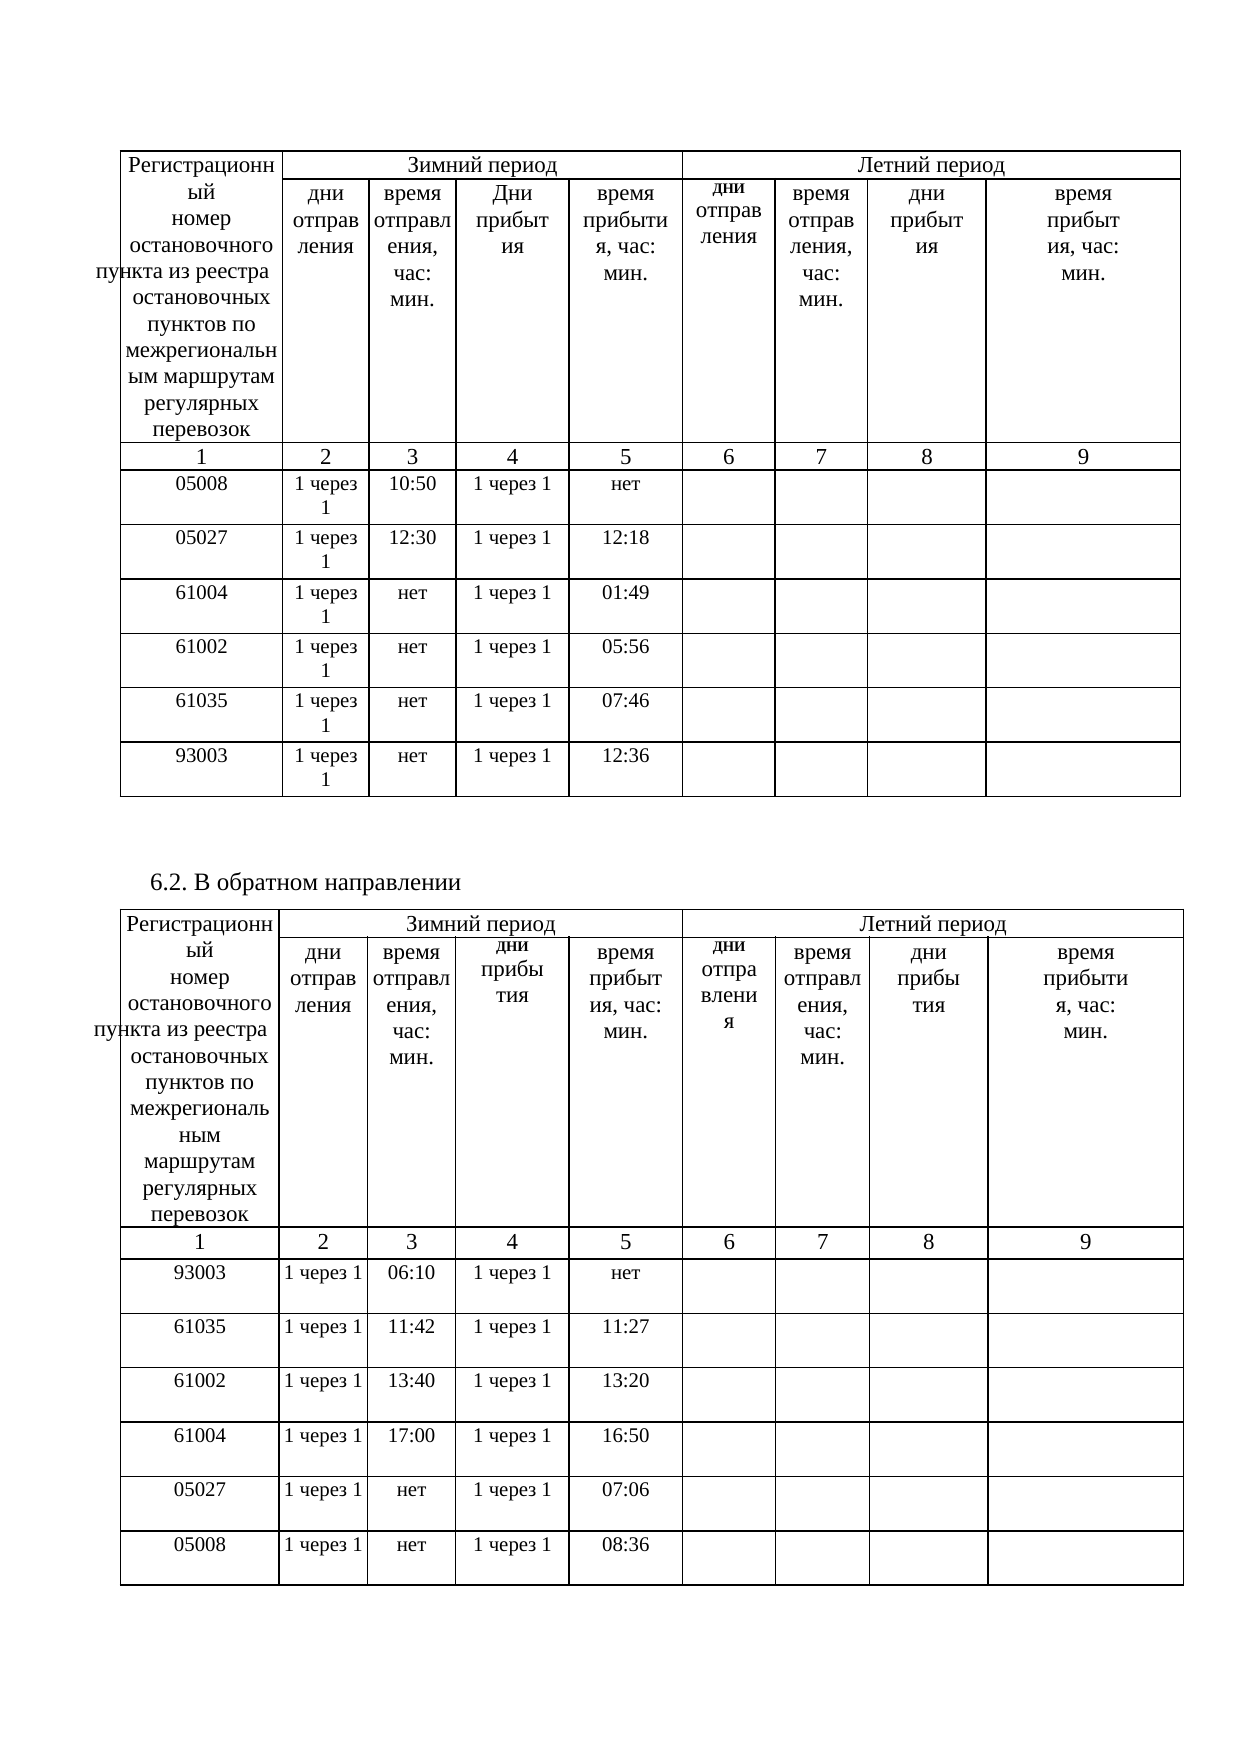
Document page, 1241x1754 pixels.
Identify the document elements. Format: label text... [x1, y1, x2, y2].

table_cell 8 [868, 443, 985, 469]
table_cell [987, 471, 1180, 524]
table_cell [683, 634, 774, 687]
text 6.2. В обратном направлении [150, 867, 1090, 896]
table_cell 7 [776, 443, 867, 469]
table_cell [776, 688, 867, 741]
table_cell 6 [683, 443, 774, 469]
table_cell Дни прибыт ия [457, 180, 568, 441]
table_cell 1 через 1 [280, 1532, 367, 1584]
table_cell 12:18 [570, 525, 682, 578]
table_cell ДНИ прибы тия [456, 938, 568, 1226]
table_cell 9 [989, 1228, 1183, 1258]
table_cell [683, 1423, 775, 1476]
table_cell 11:42 [368, 1314, 455, 1367]
table_cell время отправ ления, час: мин. [776, 180, 867, 441]
table_cell 1 через 1 [283, 525, 368, 578]
table_cell нет [570, 471, 682, 524]
table_cell [776, 525, 867, 578]
table_cell 1 через 1 [283, 634, 368, 687]
table_cell 1 через 1 [457, 471, 568, 524]
table_cell 5 [570, 1228, 682, 1258]
table_cell [989, 1314, 1183, 1367]
table_cell 3 [370, 443, 455, 469]
table_cell [989, 1260, 1183, 1312]
table_cell 7 [776, 1228, 869, 1258]
table_cell нет [370, 580, 455, 632]
table_cell 4 [456, 1228, 568, 1258]
table_cell [776, 580, 867, 632]
table_cell время отправл ения, час: мин. [370, 180, 455, 441]
table_cell [987, 688, 1180, 741]
table_cell 3 [368, 1228, 455, 1258]
table_cell 17:00 [368, 1423, 455, 1476]
table_cell 61035 [121, 688, 282, 741]
table_cell 61002 [121, 634, 282, 687]
table_cell 93003 [121, 743, 282, 796]
table_cell 1 через 1 [457, 634, 568, 687]
table_cell 1 через 1 [456, 1477, 568, 1530]
table_cell 2 [280, 1228, 367, 1258]
table_cell нет [368, 1477, 455, 1530]
table_cell 1 через 1 [456, 1368, 568, 1421]
table_cell [989, 1477, 1183, 1530]
table_cell 1 через 1 [456, 1532, 568, 1584]
table_cell нет [370, 688, 455, 741]
table_cell [683, 1314, 775, 1367]
table_cell [870, 1477, 987, 1530]
table_cell 13:40 [368, 1368, 455, 1421]
table_cell 5 [570, 443, 682, 469]
table_cell 1 через 1 [280, 1423, 367, 1476]
table_cell [870, 1368, 987, 1421]
table_cell [776, 1477, 869, 1530]
table_cell 61004 [121, 1423, 278, 1476]
table_cell ДНИ отпра влени я [683, 938, 775, 1226]
table_header Регистрационный номер остановочного пункта из реестра остановочных пунктов по межрегиональным маршрутам регулярных перевозок [121, 152, 282, 441]
table_cell [683, 688, 774, 741]
table_cell 61004 [121, 580, 282, 632]
table_cell [683, 580, 774, 632]
table_cell [776, 1532, 869, 1584]
table_cell [989, 1532, 1183, 1584]
table_cell [683, 525, 774, 578]
table_cell [870, 1423, 987, 1476]
table_cell 01:49 [570, 580, 682, 632]
table_cell время отправл ения, час: мин. [368, 938, 455, 1226]
table_cell 2 [283, 443, 368, 469]
table_cell 1 через 1 [457, 525, 568, 578]
table_cell 13:20 [570, 1368, 682, 1421]
table_cell 12:30 [370, 525, 455, 578]
table_cell 4 [457, 443, 568, 469]
table_cell 11:27 [570, 1314, 682, 1367]
table_cell [868, 525, 985, 578]
table_header Зимний период [283, 152, 682, 178]
table_cell [776, 471, 867, 524]
table_cell [683, 1532, 775, 1584]
table_cell 1 через 1 [283, 580, 368, 632]
table_cell 1 [121, 1228, 278, 1258]
table_cell 05027 [121, 525, 282, 578]
table_cell 1 через 1 [283, 743, 368, 796]
table_cell 1 через 1 [280, 1314, 367, 1367]
table_cell [868, 688, 985, 741]
table_cell 05008 [121, 471, 282, 524]
table_cell 06:10 [368, 1260, 455, 1312]
table_cell 1 через 1 [456, 1260, 568, 1312]
table_cell 61002 [121, 1368, 278, 1421]
table_cell [868, 471, 985, 524]
table_cell нет [368, 1532, 455, 1584]
table_cell [870, 1260, 987, 1312]
table_cell 1 через 1 [280, 1477, 367, 1530]
table_cell 1 через 1 [457, 743, 568, 796]
table_cell нет [570, 1260, 682, 1312]
table_cell [987, 580, 1180, 632]
table_cell ДНИ отправ ления [683, 180, 774, 441]
table_cell 8 [870, 1228, 987, 1258]
table_cell [987, 634, 1180, 687]
table_cell [776, 1260, 869, 1312]
table_cell нет [370, 634, 455, 687]
table_cell 1 через 1 [280, 1260, 367, 1312]
table_cell дни прибы тия [870, 938, 987, 1226]
table_cell 1 через 1 [457, 688, 568, 741]
table_cell [683, 743, 774, 796]
table_cell 9 [987, 443, 1180, 469]
table_cell [868, 634, 985, 687]
table_cell [989, 1368, 1183, 1421]
table_cell дни отправ ления [280, 938, 367, 1226]
table_cell [987, 743, 1180, 796]
table_cell [987, 525, 1180, 578]
table_cell 05:56 [570, 634, 682, 687]
table_cell [989, 1423, 1183, 1476]
table_cell 10:50 [370, 471, 455, 524]
table_header Зимний период [280, 910, 682, 936]
table_cell нет [370, 743, 455, 796]
table_cell время отправл ения, час: мин. [776, 938, 869, 1226]
table_cell время прибыт ия, час: мин. [987, 180, 1180, 441]
table_header Регистрационный номер остановочного пункта из реестра остановочных пунктов по межрегиональным маршрутам регулярных перевозок [121, 910, 278, 1226]
table_cell [776, 1314, 869, 1367]
table_cell [683, 1260, 775, 1312]
table_cell 07:46 [570, 688, 682, 741]
table_cell [683, 1477, 775, 1530]
table_cell 07:06 [570, 1477, 682, 1530]
table_cell 1 через 1 [283, 688, 368, 741]
table_cell [776, 634, 867, 687]
table_cell 16:50 [570, 1423, 682, 1476]
table_cell 1 через 1 [456, 1423, 568, 1476]
table_cell 05027 [121, 1477, 278, 1530]
table_cell [683, 471, 774, 524]
table_cell [683, 1368, 775, 1421]
table_cell [776, 1423, 869, 1476]
table_header Летний период [683, 910, 1183, 936]
table_cell 61035 [121, 1314, 278, 1367]
table_header Летний период [683, 152, 1180, 178]
table_cell 93003 [121, 1260, 278, 1312]
table_cell 1 через 1 [280, 1368, 367, 1421]
table_cell 1 через 1 [457, 580, 568, 632]
table_cell 1 через 1 [456, 1314, 568, 1367]
table_cell [870, 1532, 987, 1584]
table_cell время прибыт ия, час: мин. [570, 938, 682, 1226]
table_cell время прибыти я, час: мин. [570, 180, 682, 441]
table_cell [776, 1368, 869, 1421]
table_cell 05008 [121, 1532, 278, 1584]
table_cell [870, 1314, 987, 1367]
table_cell 1 [121, 443, 282, 469]
table_cell 1 через 1 [283, 471, 368, 524]
table_cell 6 [683, 1228, 775, 1258]
table_cell [776, 743, 867, 796]
table_cell 12:36 [570, 743, 682, 796]
table_cell время прибыти я, час: мин. [989, 938, 1183, 1226]
table_cell дни прибыт ия [868, 180, 985, 441]
table_cell 08:36 [570, 1532, 682, 1584]
table_cell дни отправ ления [283, 180, 368, 441]
table_cell [868, 743, 985, 796]
table_cell [868, 580, 985, 632]
